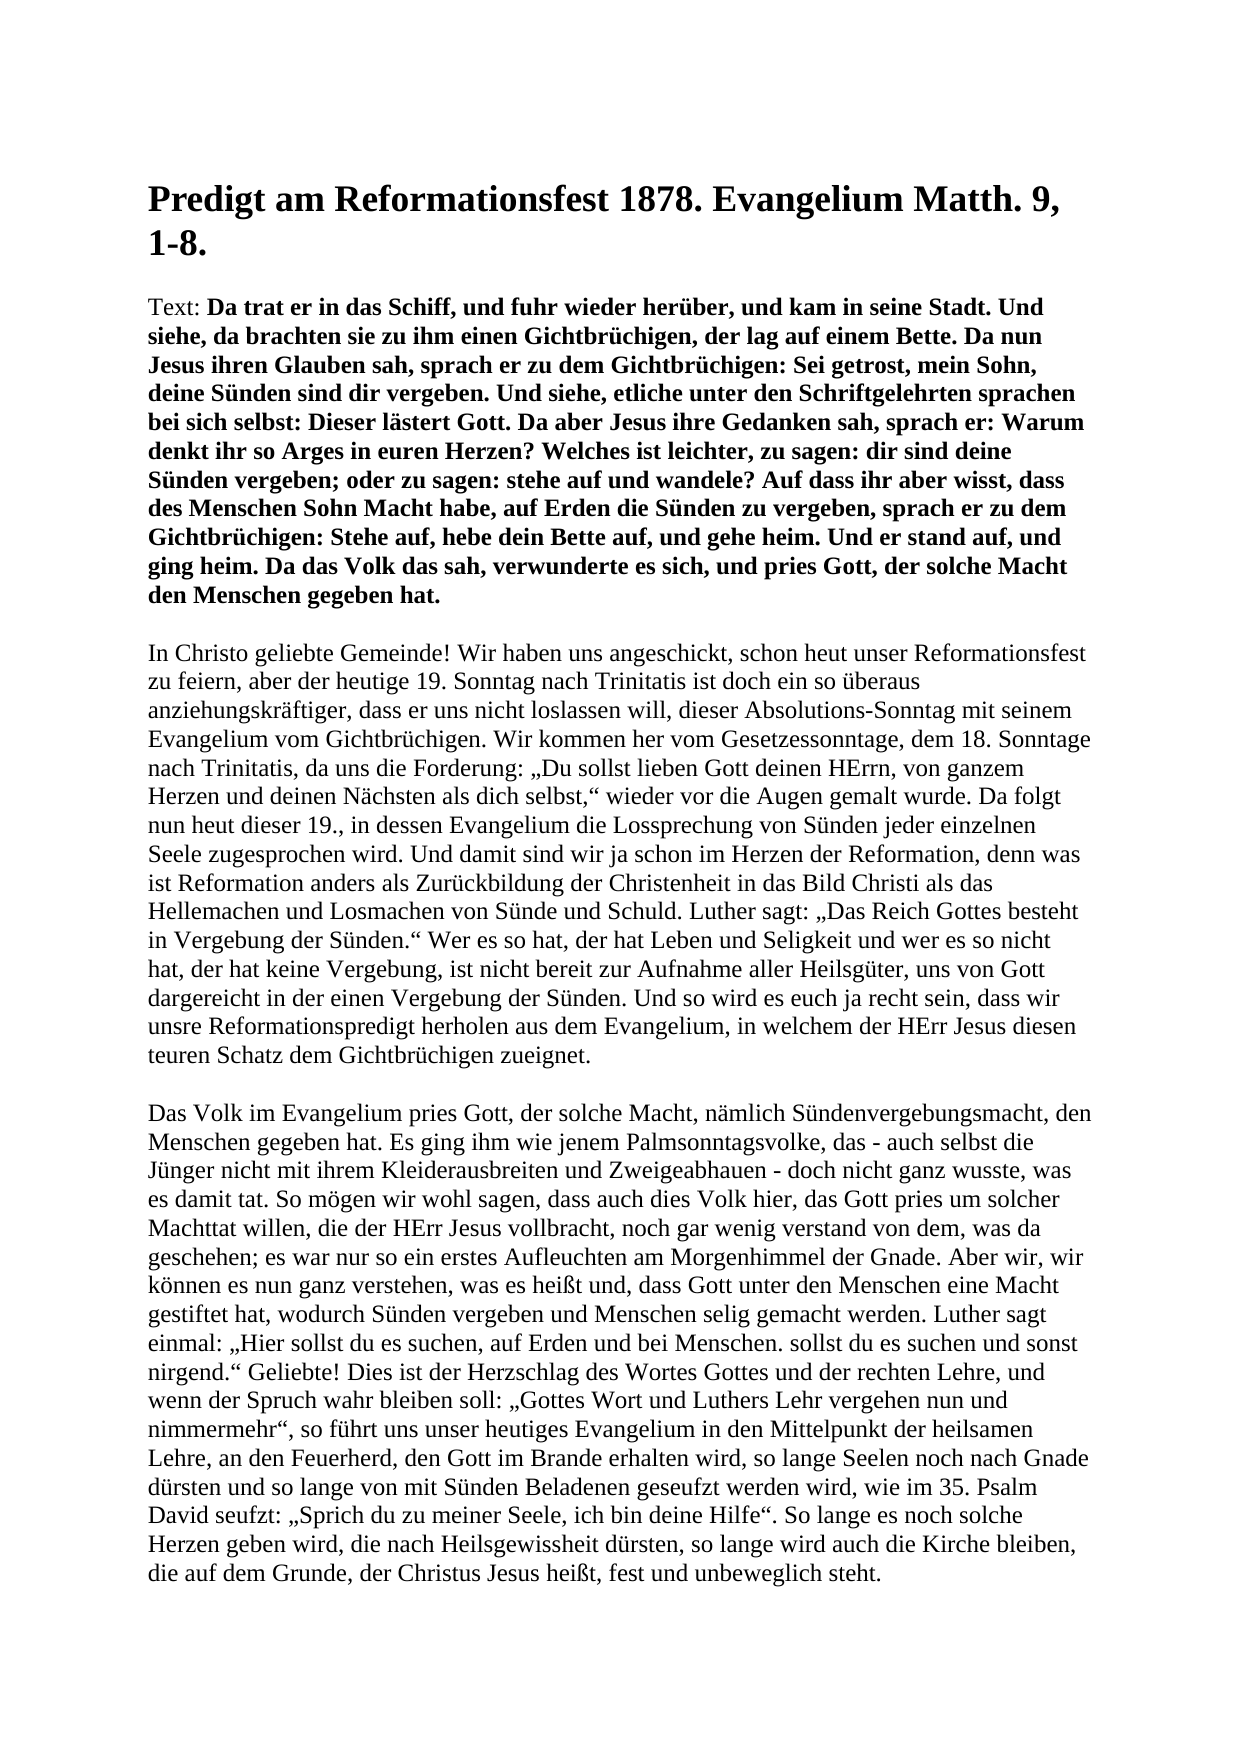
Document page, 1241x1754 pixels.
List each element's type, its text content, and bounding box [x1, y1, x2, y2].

text In Christo geliebte Gemeinde! Wir haben uns angeschickt, schon heut unser Reformationsfest zu feiern, aber der heutige 19. Sonntag nach Trinitatis ist doch ein so überaus anziehungskräftiger, dass er uns nicht loslassen will, dieser Absolutions-Sonntag mit seinem Evangelium vom Gichtbrüchigen. Wir kommen her vom Gesetzessonntage, dem 18. Sonntage nach Trinitatis, da uns die Forderung: „Du sollst lieben Gott deinen HErrn, von ganzem Herzen und deinen Nächsten als dich selbst,“ wieder vor die Augen gemalt wurde. Da folgt nun heut dieser 19., in dessen Evangelium die Lossprechung von Sünden jeder einzelnen Seele zugesprochen wird. Und damit sind wir ja schon im Herzen der Reformation, denn was ist Reformation anders als Zurückbildung der Christenheit in das Bild Christi als das Hellemachen und Losmachen von Sünde und Schuld. Luther sagt: „Das Reich Gottes besteht in Vergebung der Sünden.“ Wer es so hat, der hat Leben und Seligkeit und wer es so nicht hat, der hat keine Vergebung, ist nicht bereit zur Aufnahme aller Heilsgüter, uns von Gott dargereicht in der einen Vergebung der Sünden. Und so wird es euch ja recht sein, dass wir unsre Reformationspredigt herholen aus dem Evangelium, in welchem der HErr Jesus diesen teuren Schatz dem Gichtbrüchigen zueignet. [148, 638, 1093, 1069]
subtitle Predigt am Reformationsfest 1878. Evangelium Matth. 9, 1-8. [148, 177, 1093, 263]
text Text: Da trat er in das Schiff, und fuhr wieder herüber, und kam in seine Stadt. Und siehe, da brachten sie zu ihm einen Gichtbrüchigen, der lag auf einem Bette. Da nun Jesus ihren Glauben sah, sprach er zu dem Gichtbrüchigen: Sei getrost, mein Sohn, deine Sünden sind dir vergeben. Und siehe, etliche unter den Schriftgelehrten sprachen bei sich selbst: Dieser lästert Gott. Da aber Jesus ihre Gedanken sah, sprach er: Warum denkt ihr so Arges in euren Herzen? Welches ist leichter, zu sagen: dir sind deine Sünden vergeben; oder zu sagen: stehe auf und wandele? Auf dass ihr aber wisst, dass des Menschen Sohn Macht habe, auf Erden die Sünden zu vergeben, sprach er zu dem Gichtbrüchigen: Stehe auf, hebe dein Bette auf, und gehe heim. Und er stand auf, und ging heim. Da das Volk das sah, verwunderte es sich, und pries Gott, der solche Macht den Menschen gegeben hat. [148, 292, 1093, 608]
text Das Volk im Evangelium pries Gott, der solche Macht, nämlich Sündenvergebungsmacht, den Menschen gegeben hat. Es ging ihm wie jenem Palmsonntagsvolke, das - auch selbst die Jünger nicht mit ihrem Kleiderausbreiten und Zweigeabhauen - doch nicht ganz wusste, was es damit tat. So mögen wir wohl sagen, dass auch dies Volk hier, das Gott pries um solcher Machttat willen, die der HErr Jesus vollbracht, noch gar wenig verstand von dem, was da geschehen; es war nur so ein erstes Aufleuchten am Morgenhimmel der Gnade. Aber wir, wir können es nun ganz verstehen, was es heißt und, dass Gott unter den Menschen eine Macht gestiftet hat, wodurch Sünden vergeben und Menschen selig gemacht werden. Luther sagt einmal: „Hier sollst du es suchen, auf Erden und bei Menschen. sollst du es suchen und sonst nirgend.“ Geliebte! Dies ist der Herzschlag des Wortes Gottes und der rechten Lehre, und wenn der Spruch wahr bleiben soll: „Gottes Wort und Luthers Lehr vergehen nun und nimmermehr“, so führt uns unser heutiges Evangelium in den Mittelpunkt der heilsamen Lehre, an den Feuerherd, den Gott im Brande erhalten wird, so lange Seelen noch nach Gnade dürsten und so lange von mit Sünden Beladenen geseufzt werden wird, wie im 35. Psalm David seufzt: „Sprich du zu meiner Seele, ich bin deine Hilfe“. So lange es noch solche Herzen geben wird, die nach Heilsgewissheit dürsten, so lange wird auch die Kirche bleiben, die auf dem Grunde, der Christus Jesus heißt, fest und unbeweglich steht. [148, 1098, 1093, 1587]
